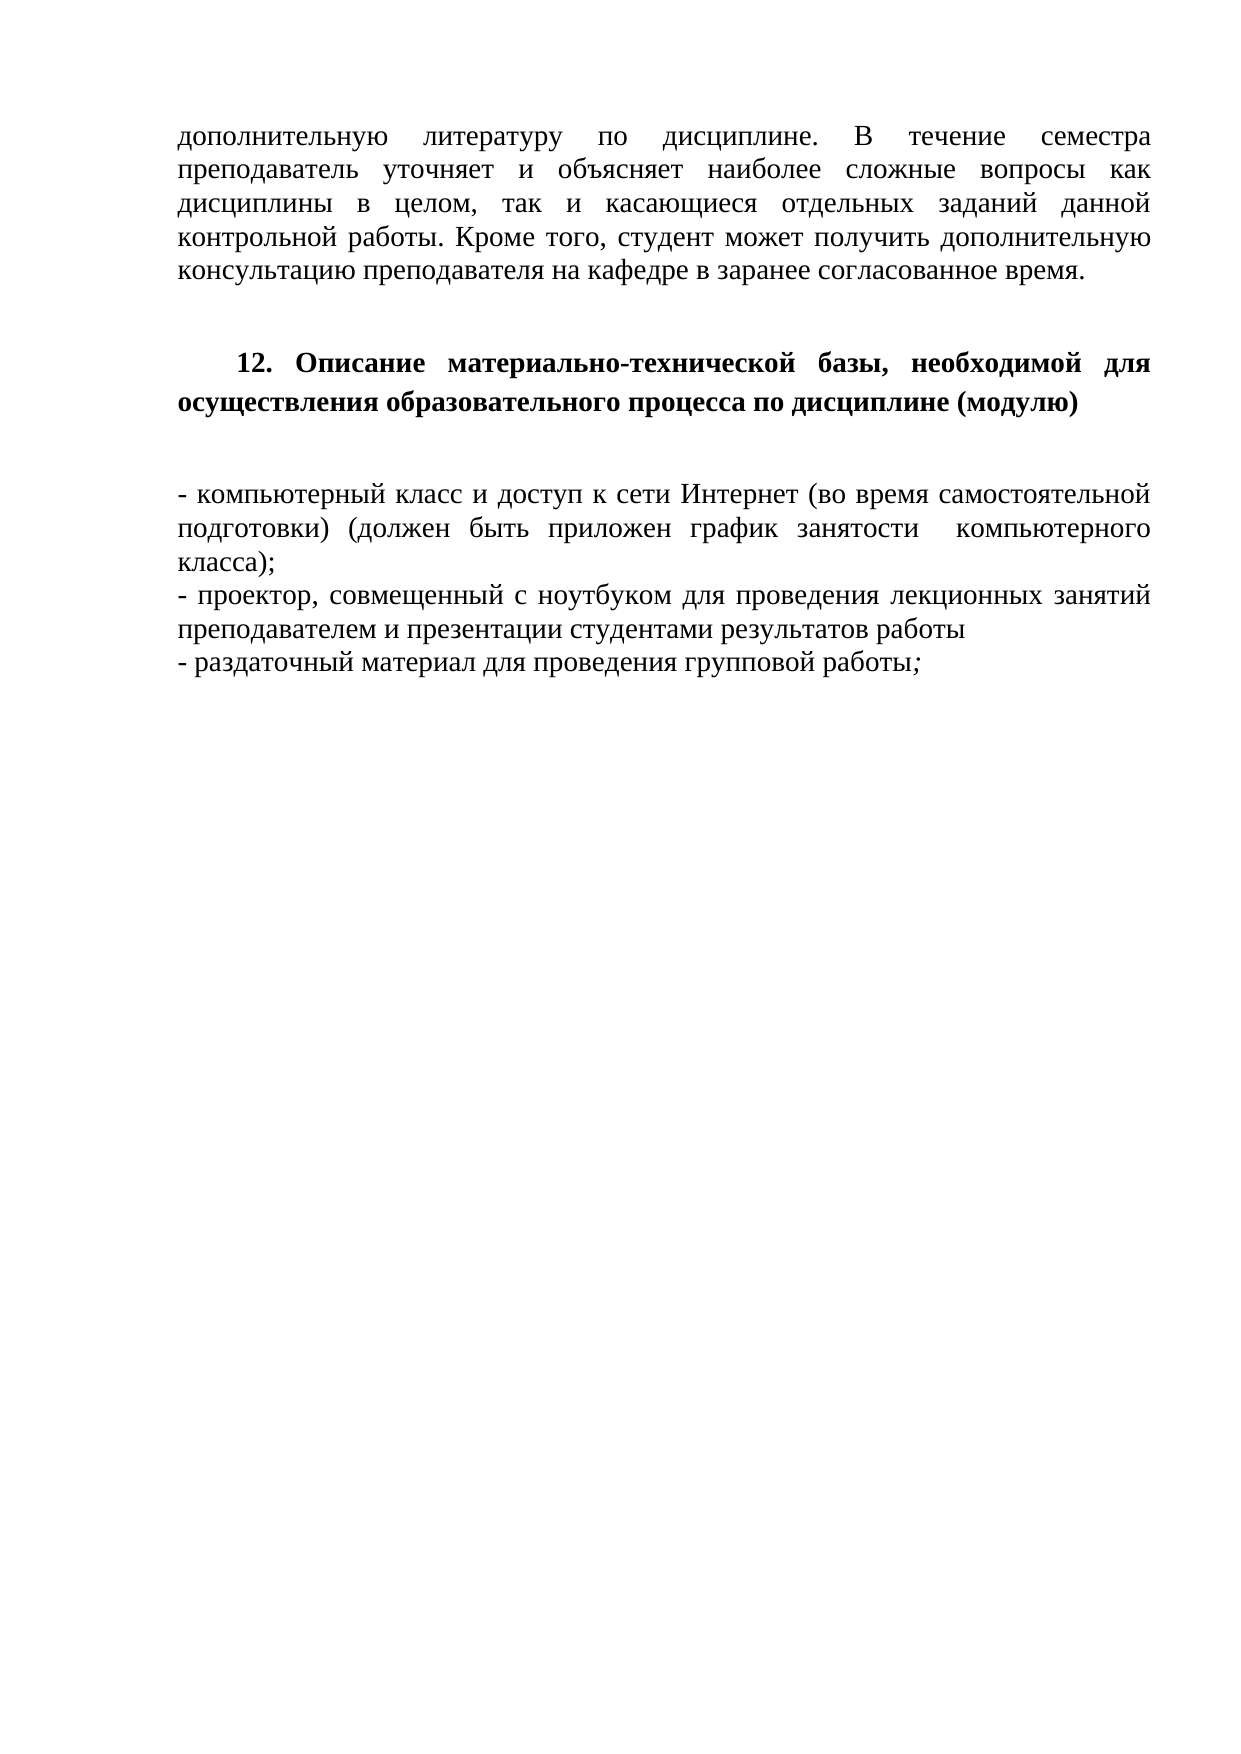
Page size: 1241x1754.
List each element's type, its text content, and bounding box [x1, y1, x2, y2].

text - раздаточный материал для проведения групповой работы; [177, 644, 1152, 678]
text - компьютерный класс и доступ к сети Интернет (во время самостоятельной подготовки) (должен быть приложен график занятости компьютерного класса); [177, 477, 1152, 577]
text - проектор, совмещенный с ноутбуком для проведения лекционных занятий преподавателем и презентации студентами результатов работы [177, 577, 1152, 644]
text 12. Описание материально-технической базы, необходимой для осуществления образовательного процесса по дисциплине (модулю) [177, 345, 1152, 417]
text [177, 118, 1152, 286]
